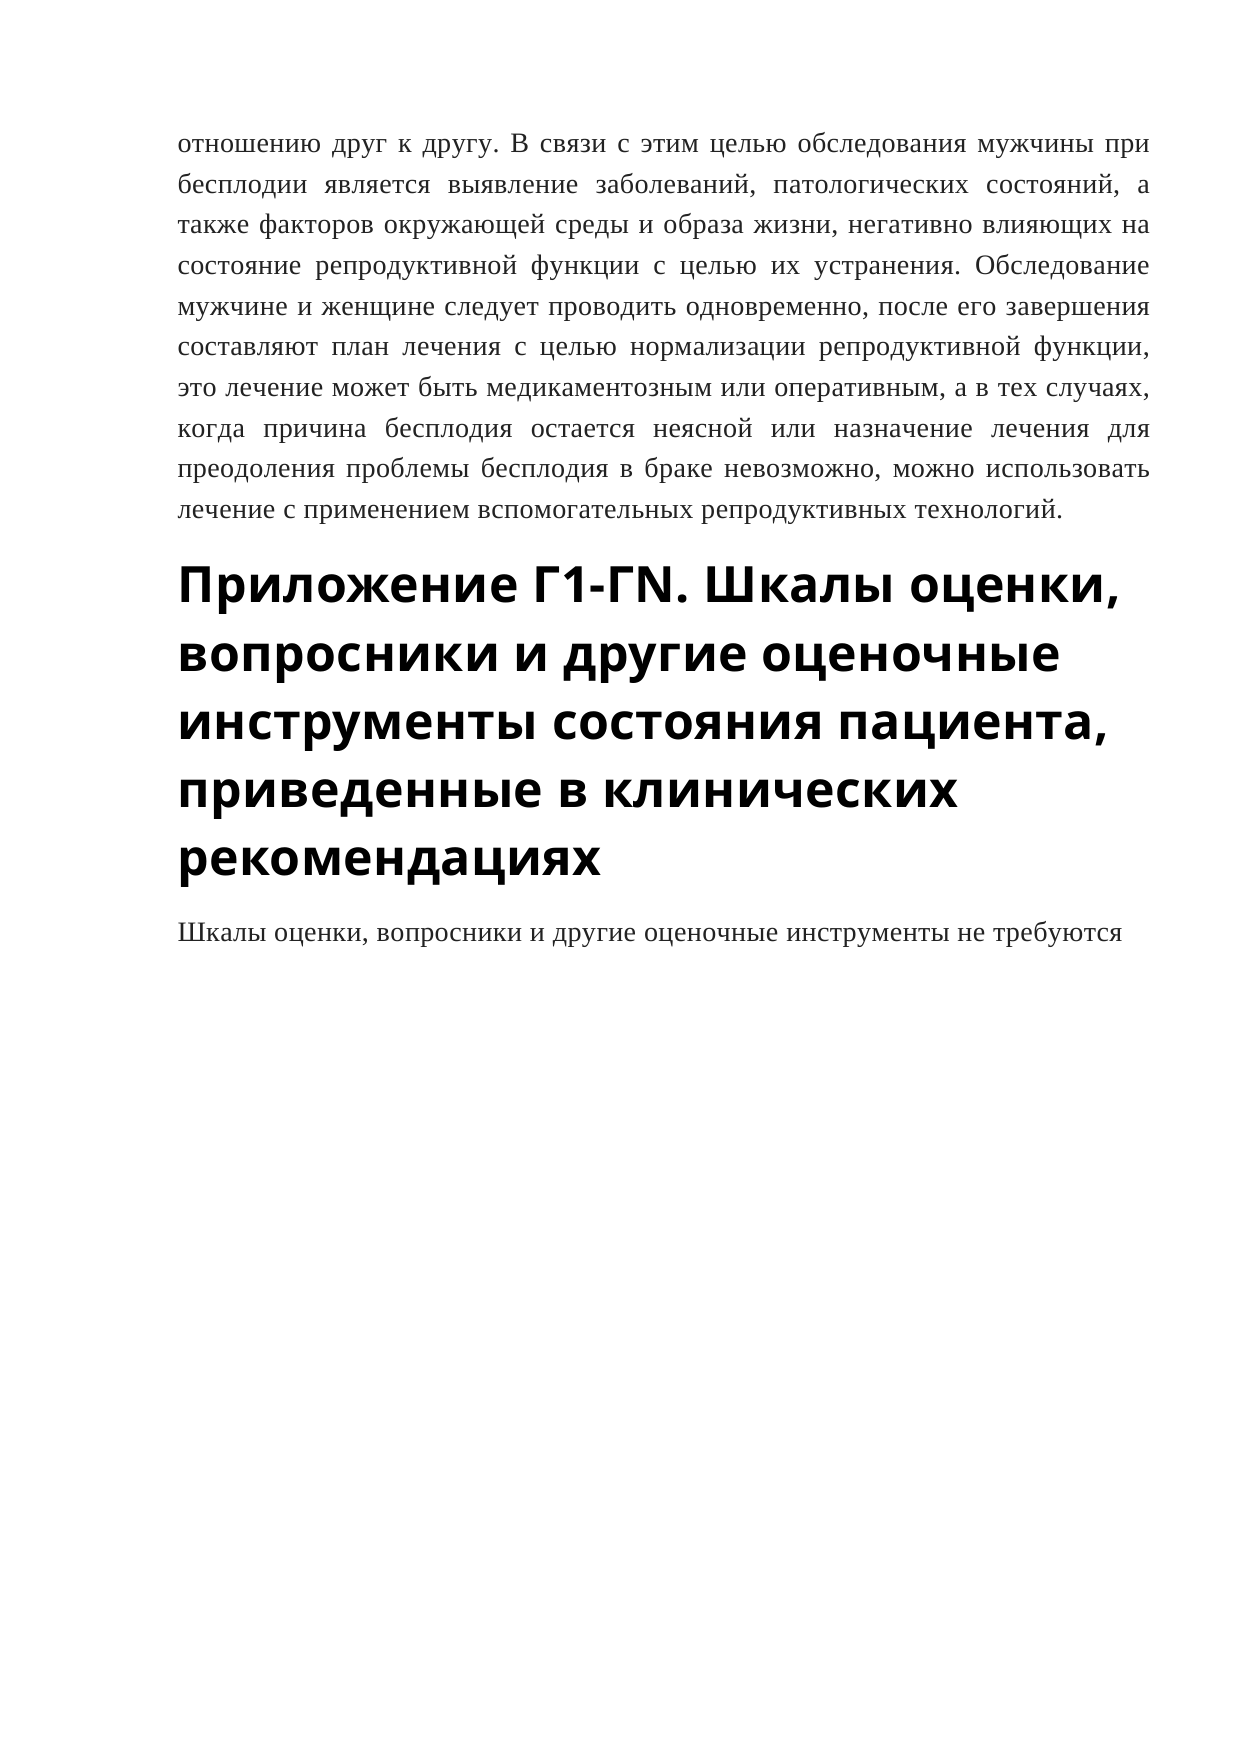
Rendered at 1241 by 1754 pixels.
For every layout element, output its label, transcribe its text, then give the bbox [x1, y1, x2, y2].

text Шкалы оценки, вопросники и другие оценочные инструменты не требуются [177, 907, 1152, 947]
text Приложение Г1-ГN. Шкалы оценки, вопросники и другие оценочные инструменты состояния пациента, приведенные в клинических рекомендациях [177, 549, 1152, 890]
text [177, 118, 1152, 524]
